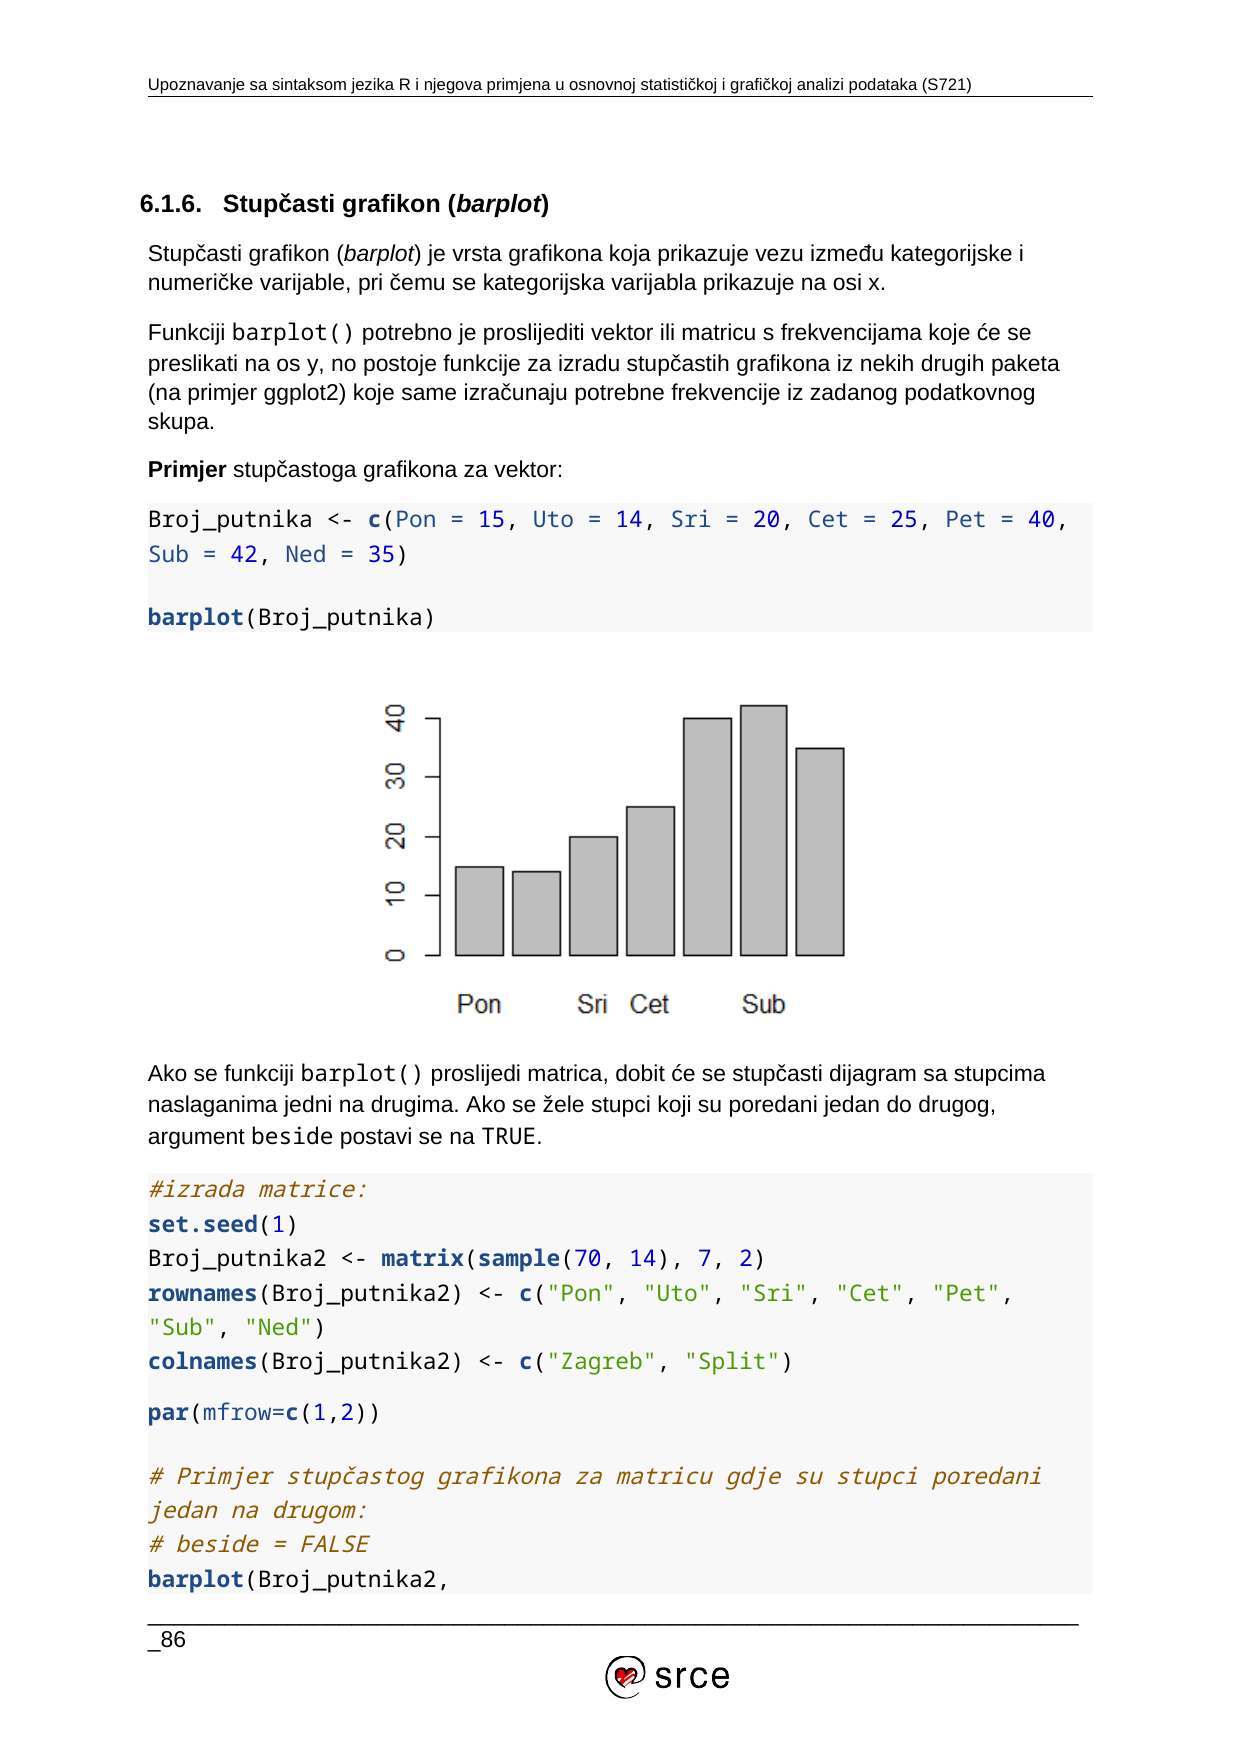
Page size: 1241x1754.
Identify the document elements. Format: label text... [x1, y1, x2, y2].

subtitle Stupčasti grafikon (barplot) [139, 189, 1093, 218]
text Ako se funkciji barplot() proslijedi matrica, dobit će se stupčasti dijagram sa stupcima naslaganima jedni na drugima. Ako se žele stupci koji su poredani jedan do drugog, argument beside postavi se na TRUE. [148, 1057, 1093, 1151]
text Broj_putnika <- c(Pon = 15, Uto = 14, Sri = 20, Cet = 25, Pet = 40, Sub = 42, Ned = 35) barplot(Broj_putnika) [148, 503, 1093, 632]
text Funkciji barplot() potrebno je proslijediti vektor ili matricu s frekvencijama koje će se preslikati na os y, no postoje funkcije za izradu stupčastih grafikona iz nekih drugih paketa (na primjer ggplot2) koje same izračunaju potrebne frekvencije iz zadanog podatkovnog skupa. [148, 316, 1093, 434]
text Stupčasti grafikon (barplot) je vrsta grafikona koja prikazuje vezu između kategorijske i numeričke varijable, pri čemu se kategorijska varijabla prikazuje na osi x. [148, 239, 1093, 295]
text Primjer stupčastoga grafikona za vektor: [148, 456, 1093, 482]
picture [605, 1656, 729, 1699]
text #izrada matrice: set.seed(1) Broj_putnika2 <- matrix(sample(70, 14), 7, 2) rownames(Broj_putnika2) <- c("Pon", "Uto", "Sri", "Cet", "Pet", "Sub", "Ned") colnames(Broj_putnika2) <- c("Zagreb", "Split") [148, 1173, 1093, 1376]
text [148, 1396, 1093, 1594]
picture [317, 654, 924, 1036]
